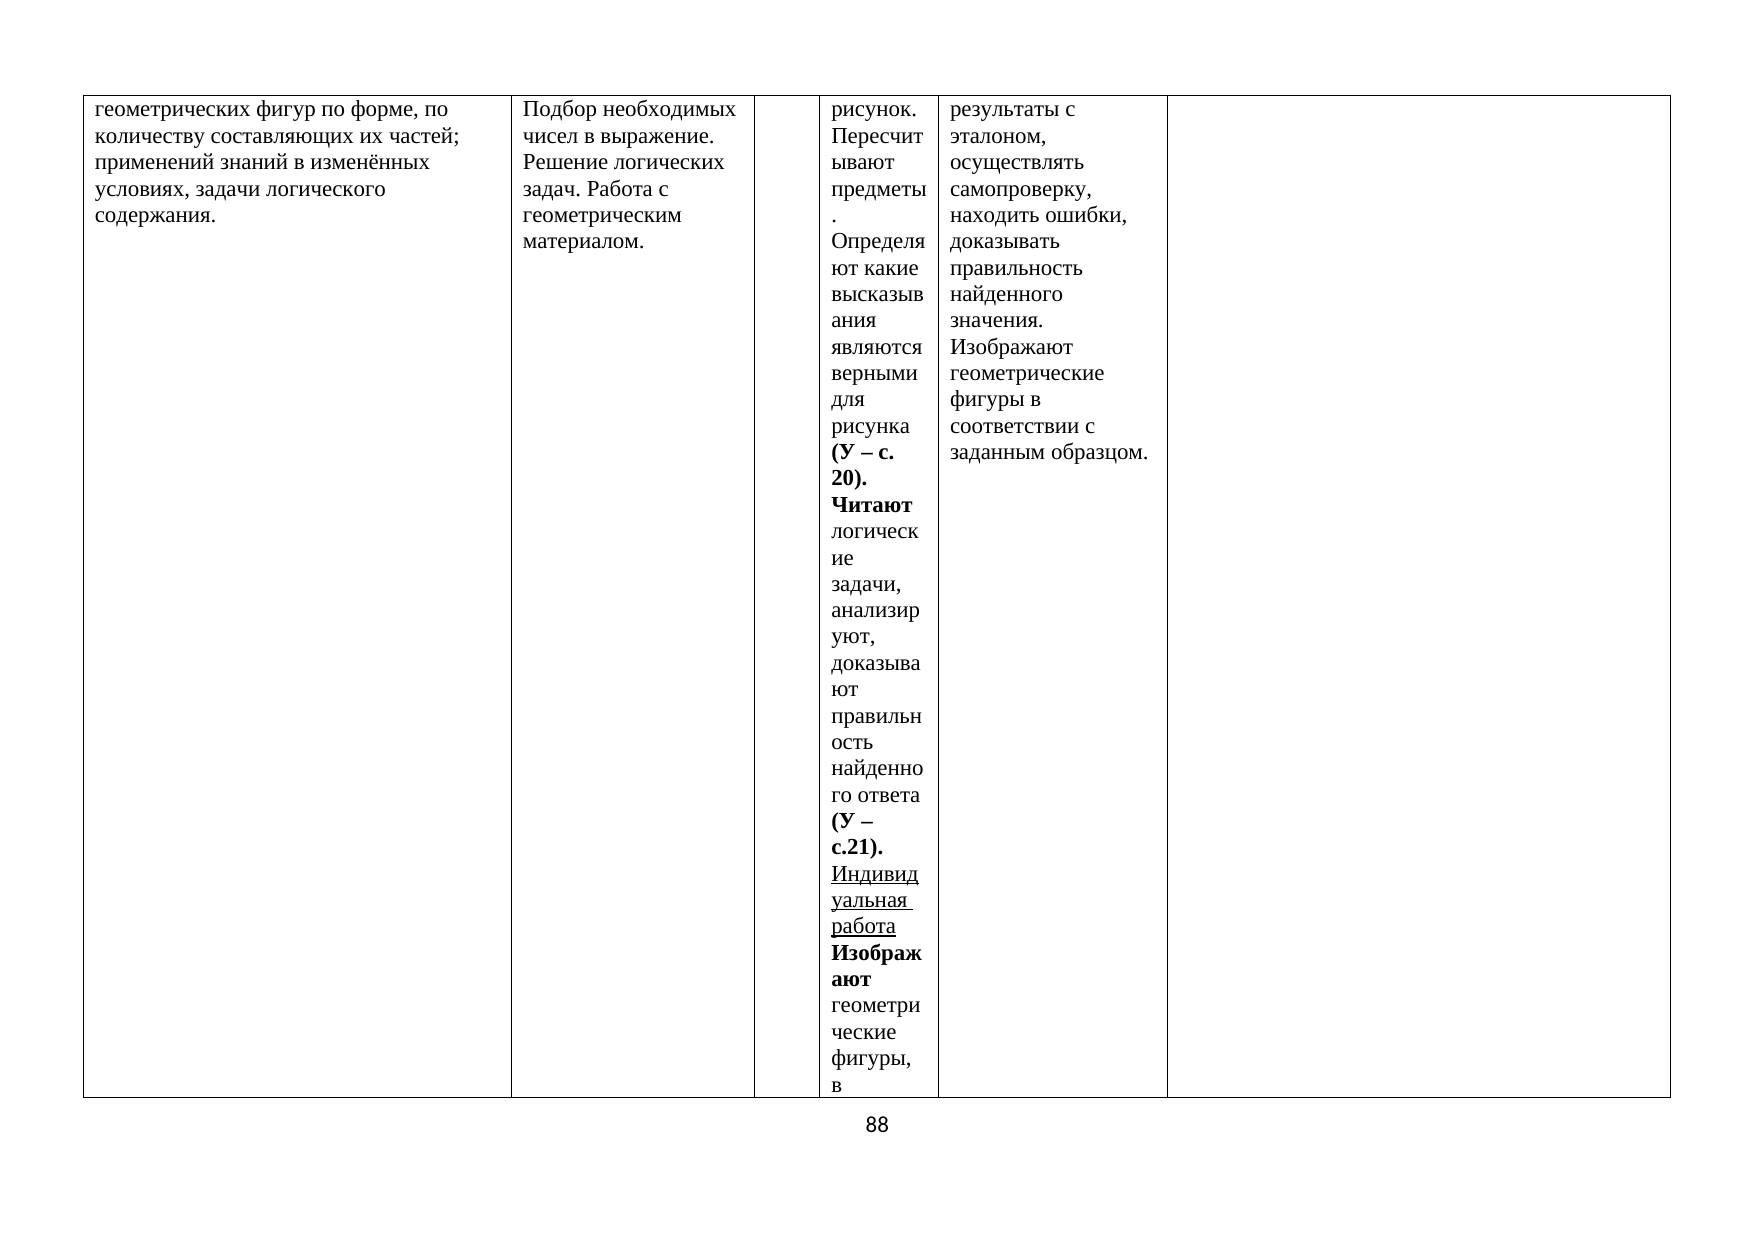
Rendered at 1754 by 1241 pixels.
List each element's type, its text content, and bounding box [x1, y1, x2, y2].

table_cell 1 [755, 96, 819, 1097]
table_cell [1168, 96, 1670, 1097]
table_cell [84, 96, 511, 1097]
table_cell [939, 96, 1167, 1097]
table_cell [820, 96, 938, 1097]
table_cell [512, 96, 754, 1097]
